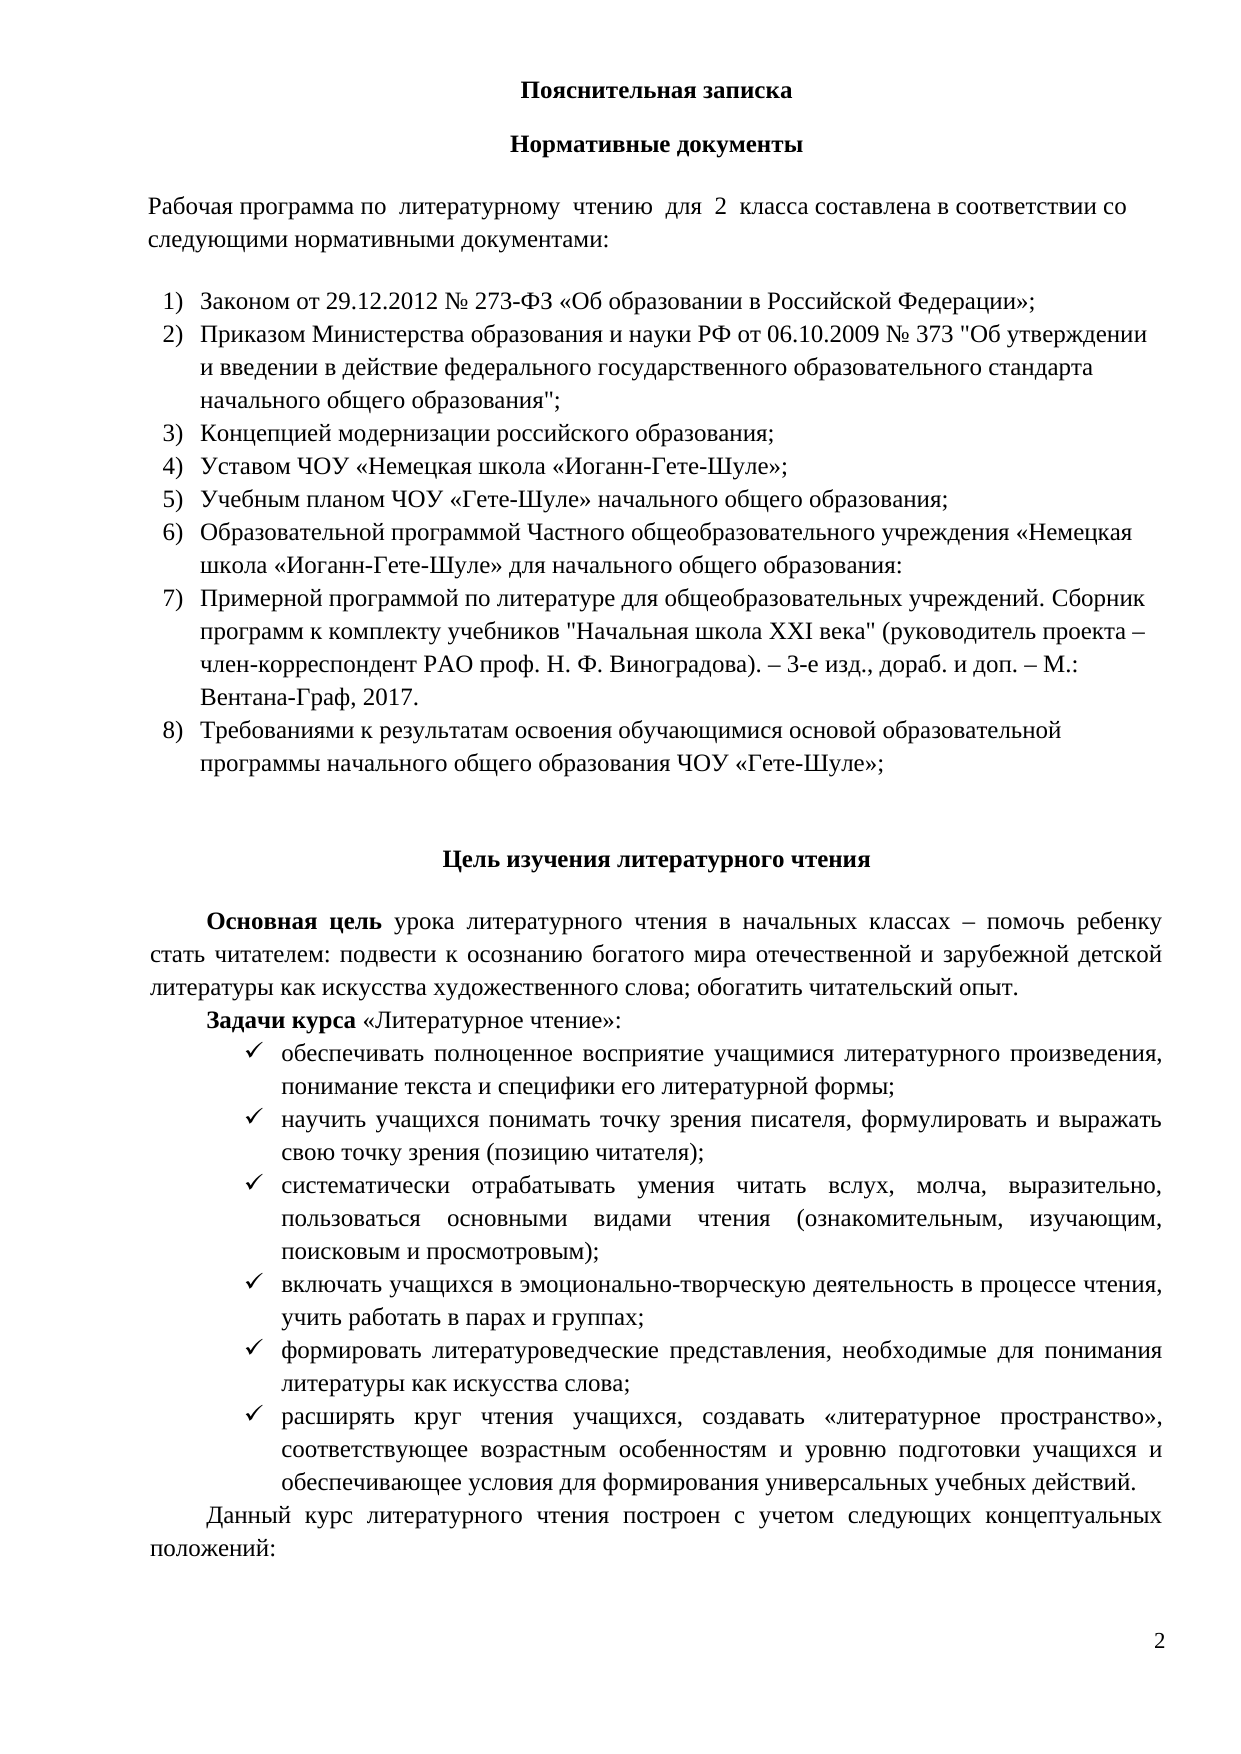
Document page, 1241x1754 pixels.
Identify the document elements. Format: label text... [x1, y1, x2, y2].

list Примерной программой по литературе для общеобразовательных учреждений. Сборник программ к комплекту учебников "Начальная школа XXI века" (руководитель проекта – член-корреспондент РАО проф. Н. Ф. Виноградова). – 3-е изд., дораб. и доп. – М.: Вентана-Граф, 2017. [162, 583, 1165, 711]
list систематически отрабатывать умения читать вслух, молча, выразительно, пользоваться основными видами чтения (ознакомительным, изучающим, поисковым и просмотровым); [243, 1170, 1163, 1265]
list Уставом ЧОУ «Немецкая школа «Иоганн-Гете-Шуле»; [162, 451, 1165, 480]
text Основная цель урока литературного чтения в начальных классах – помочь ребенку стать читателем: подвести к осознанию богатого мира отечественной и зарубежной детской литературы как искусства художественного слова; обогатить читательский опыт. [150, 906, 1163, 1001]
text Данный курс литературного чтения построен с учетом следующих концептуальных положений: [150, 1500, 1163, 1562]
text Пояснительная записка [148, 75, 1165, 104]
text Задачи курса «Литературное чтение»: [150, 1005, 1163, 1034]
list Законом от 29.12.2012 № 273-ФЗ «Об образовании в Российской Федерации»; [162, 286, 1165, 315]
text Рабочая программа по литературному чтению для 2 класса составлена в соответствии со следующими нормативными документами: [148, 191, 1165, 253]
list Требованиями к результатам освоения обучающимися основой образовательной программы начального общего образования ЧОУ «Гете-Шуле»; [162, 716, 1165, 777]
list включать учащихся в эмоционально-творческую деятельность в процессе чтения, учить работать в парах и группах; [243, 1269, 1163, 1331]
list формировать литературоведческие представления, необходимые для понимания литературы как искусства слова; [243, 1335, 1163, 1397]
list обеспечивать полноценное восприятие учащимися литературного произведения, понимание текста и специфики его литературной формы; [243, 1038, 1163, 1100]
text Нормативные документы [148, 129, 1165, 158]
list Учебным планом ЧОУ «Гете-Шуле» начального общего образования; [162, 484, 1165, 513]
list расширять круг чтения учащихся, создавать «литературное пространство», соответствующее возрастным особенностям и уровню подготовки учащихся и обеспечивающее условия для формирования универсальных учебных действий. [243, 1401, 1163, 1496]
list Образовательной программой Частного общеобразовательного учреждения «Немецкая школа «Иоганн-Гете-Шуле» для начального общего образования: [162, 517, 1165, 579]
list Концепцией модернизации российского образования; [162, 418, 1165, 447]
list Приказом Министерства образования и науки РФ от 06.10.2009 № 373 "Об утверждении и введении в действие федерального государственного образовательного стандарта начального общего образования"; [162, 319, 1165, 414]
list научить учащихся понимать точку зрения писателя, формулировать и выражать свою точку зрения (позицию читателя); [243, 1104, 1163, 1166]
text Цель изучения литературного чтения [148, 844, 1165, 872]
